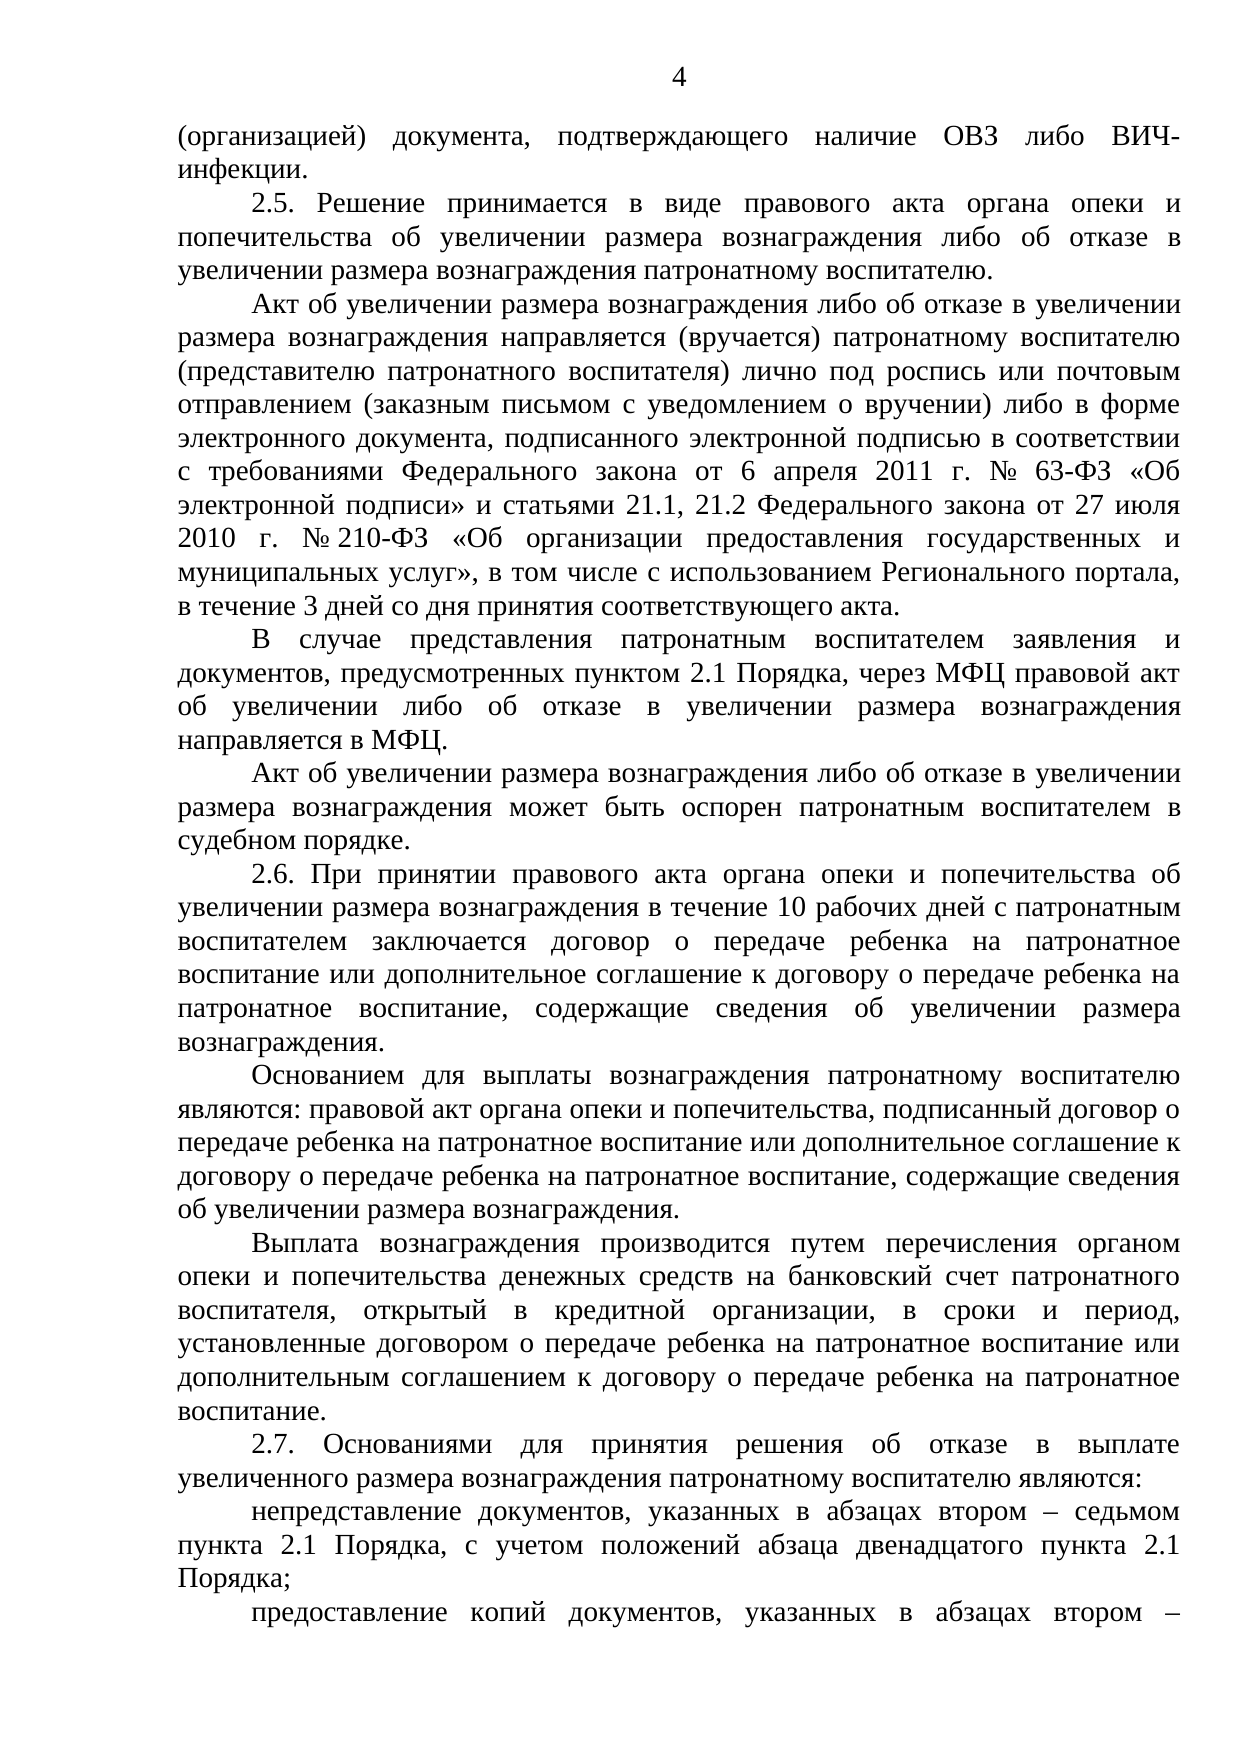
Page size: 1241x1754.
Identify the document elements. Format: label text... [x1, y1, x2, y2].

text В случае представления патронатным воспитателем заявления и документов, предусмотренных пунктом 2.1 Порядка, через МФЦ правовой акт об увеличении либо об отказе в увеличении размера вознаграждения направляется в МФЦ. [177, 621, 1181, 755]
text Акт об увеличении размера вознаграждения либо об отказе в увеличении размера вознаграждения может быть оспорен патронатным воспитателем в судебном порядке. [177, 755, 1181, 856]
text Акт об увеличении размера вознаграждения либо об отказе в увеличении размера вознаграждения направляется (вручается) патронатному воспитателю (представителю патронатного воспитателя) лично под роспись или почтовым отправлением (заказным письмом с уведомлением о вручении) либо в форме электронного документа, подписанного электронной подписью в соответствии с требованиями Федерального закона от 6 апреля 2011 г. № 63-ФЗ «Об электронной подписи» и статьями 21.1, 21.2 Федерального закона от 27 июля 2010 г. № 210-ФЗ «Об организации предоставления государственных и муниципальных услуг», в том числе с использованием Регионального портала, в течение 3 дней со дня принятия соответствующего акта. [177, 286, 1181, 621]
text Выплата вознаграждения производится путем перечисления органом опеки и попечительства денежных средств на банковский счет патронатного воспитателя, открытый в кредитной организации, в сроки и период, установленные договором о передаче ребенка на патронатное воспитание или дополнительным соглашением к договору о передаче ребенка на патронатное воспитание. [177, 1225, 1181, 1426]
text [177, 1594, 1181, 1627]
text 2.6. При принятии правового акта органа опеки и попечительства об увеличении размера вознаграждения в течение 10 рабочих дней с патронатным воспитателем заключается договор о передаче ребенка на патронатное воспитание или дополнительное соглашение к договору о передаче ребенка на патронатное воспитание, содержащие сведения об увеличении размера вознаграждения. [177, 856, 1181, 1057]
text 2.7. Основаниями для принятия решения об отказе в выплате увеличенного размера вознаграждения патронатному воспитателю являются: [177, 1426, 1181, 1493]
text непредставление документов, указанных в абзацах втором – седьмом пункта 2.1 Порядка, с учетом положений абзаца двенадцатого пункта 2.1 Порядка; [177, 1493, 1181, 1594]
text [177, 118, 1181, 185]
text Основанием для выплаты вознаграждения патронатному воспитателю являются: правовой акт органа опеки и попечительства, подписанный договор о передаче ребенка на патронатное воспитание или дополнительное соглашение к договору о передаче ребенка на патронатное воспитание, содержащие сведения об увеличении размера вознаграждения. [177, 1057, 1181, 1225]
text 2.5. Решение принимается в виде правового акта органа опеки и попечительства об увеличении размера вознаграждения либо об отказе в увеличении размера вознаграждения патронатному воспитателю. [177, 185, 1181, 286]
